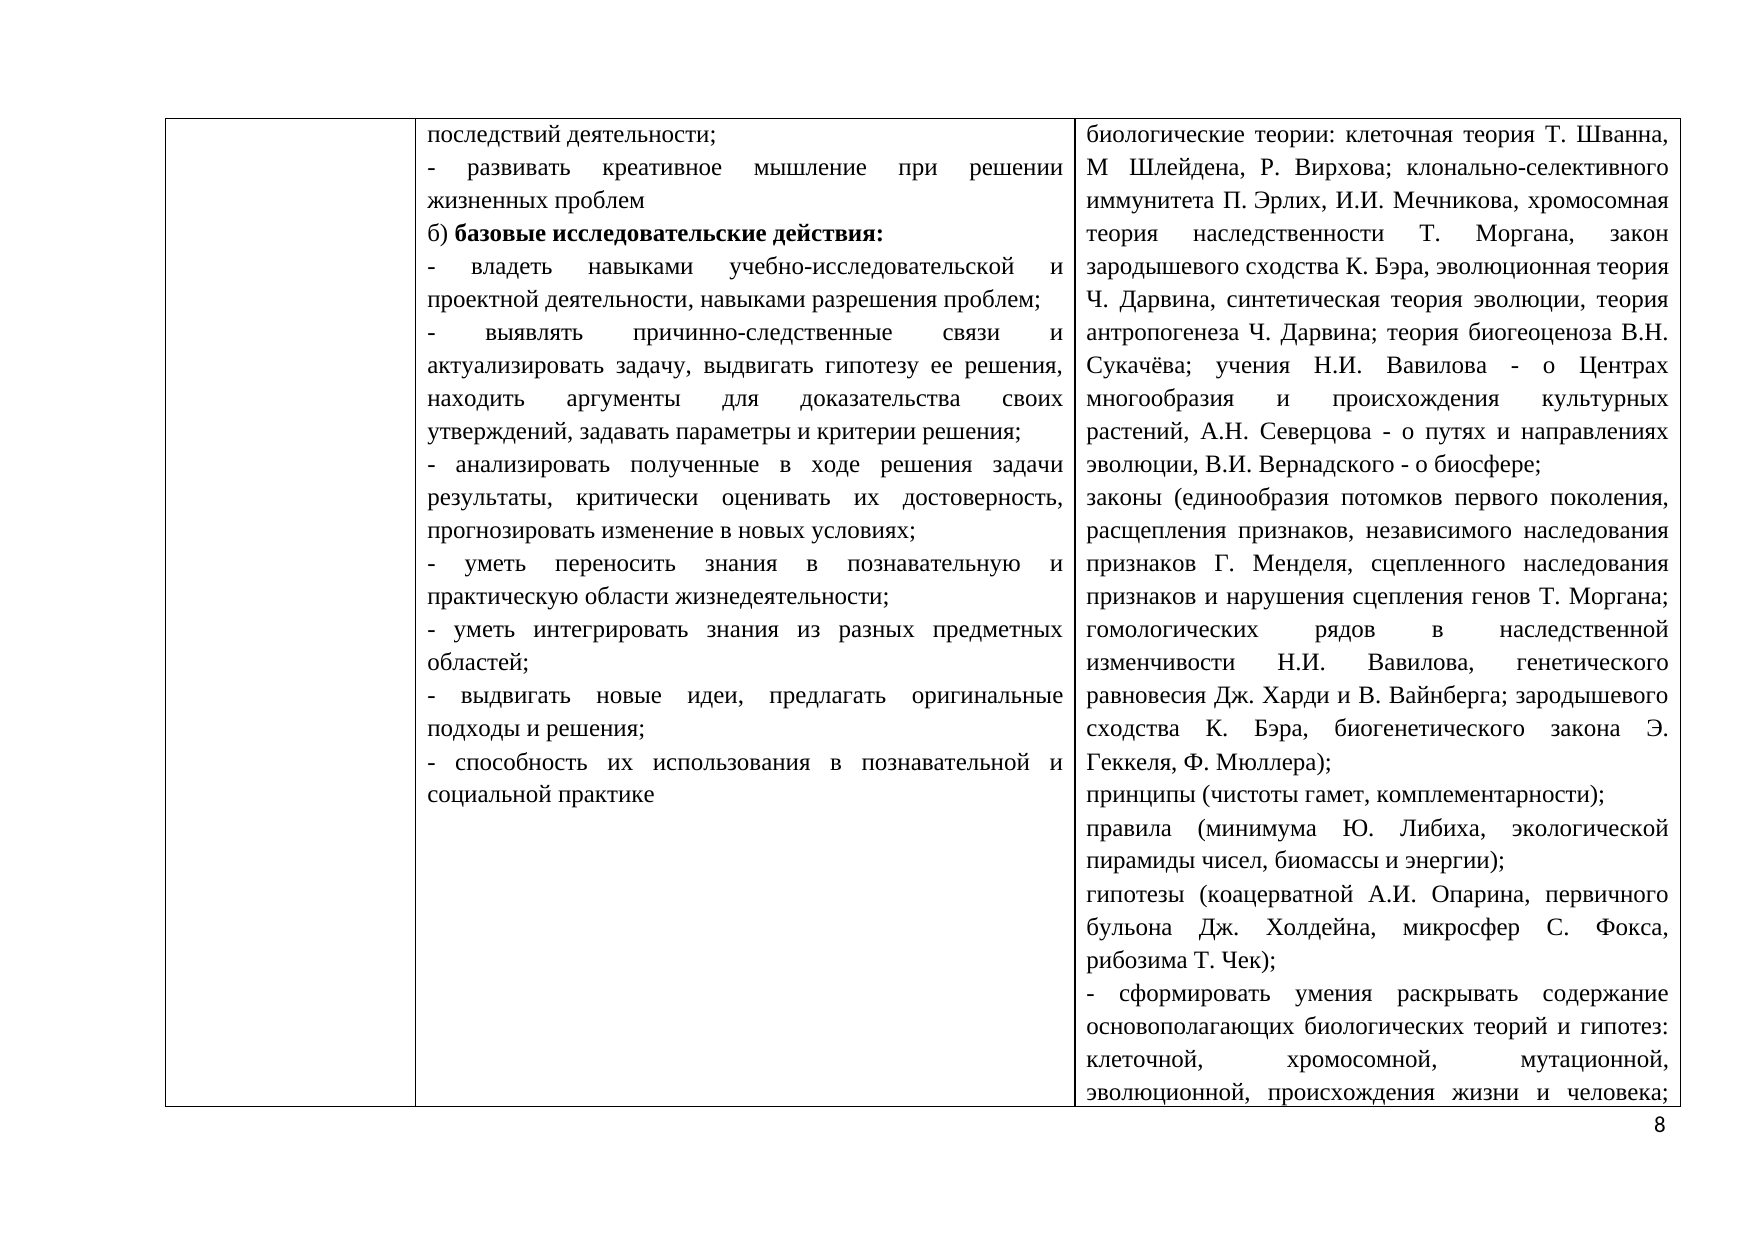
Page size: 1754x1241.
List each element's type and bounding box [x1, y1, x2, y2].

table_cell [416, 119, 1074, 1106]
table_cell [1076, 119, 1680, 1106]
table_cell [166, 119, 415, 1106]
